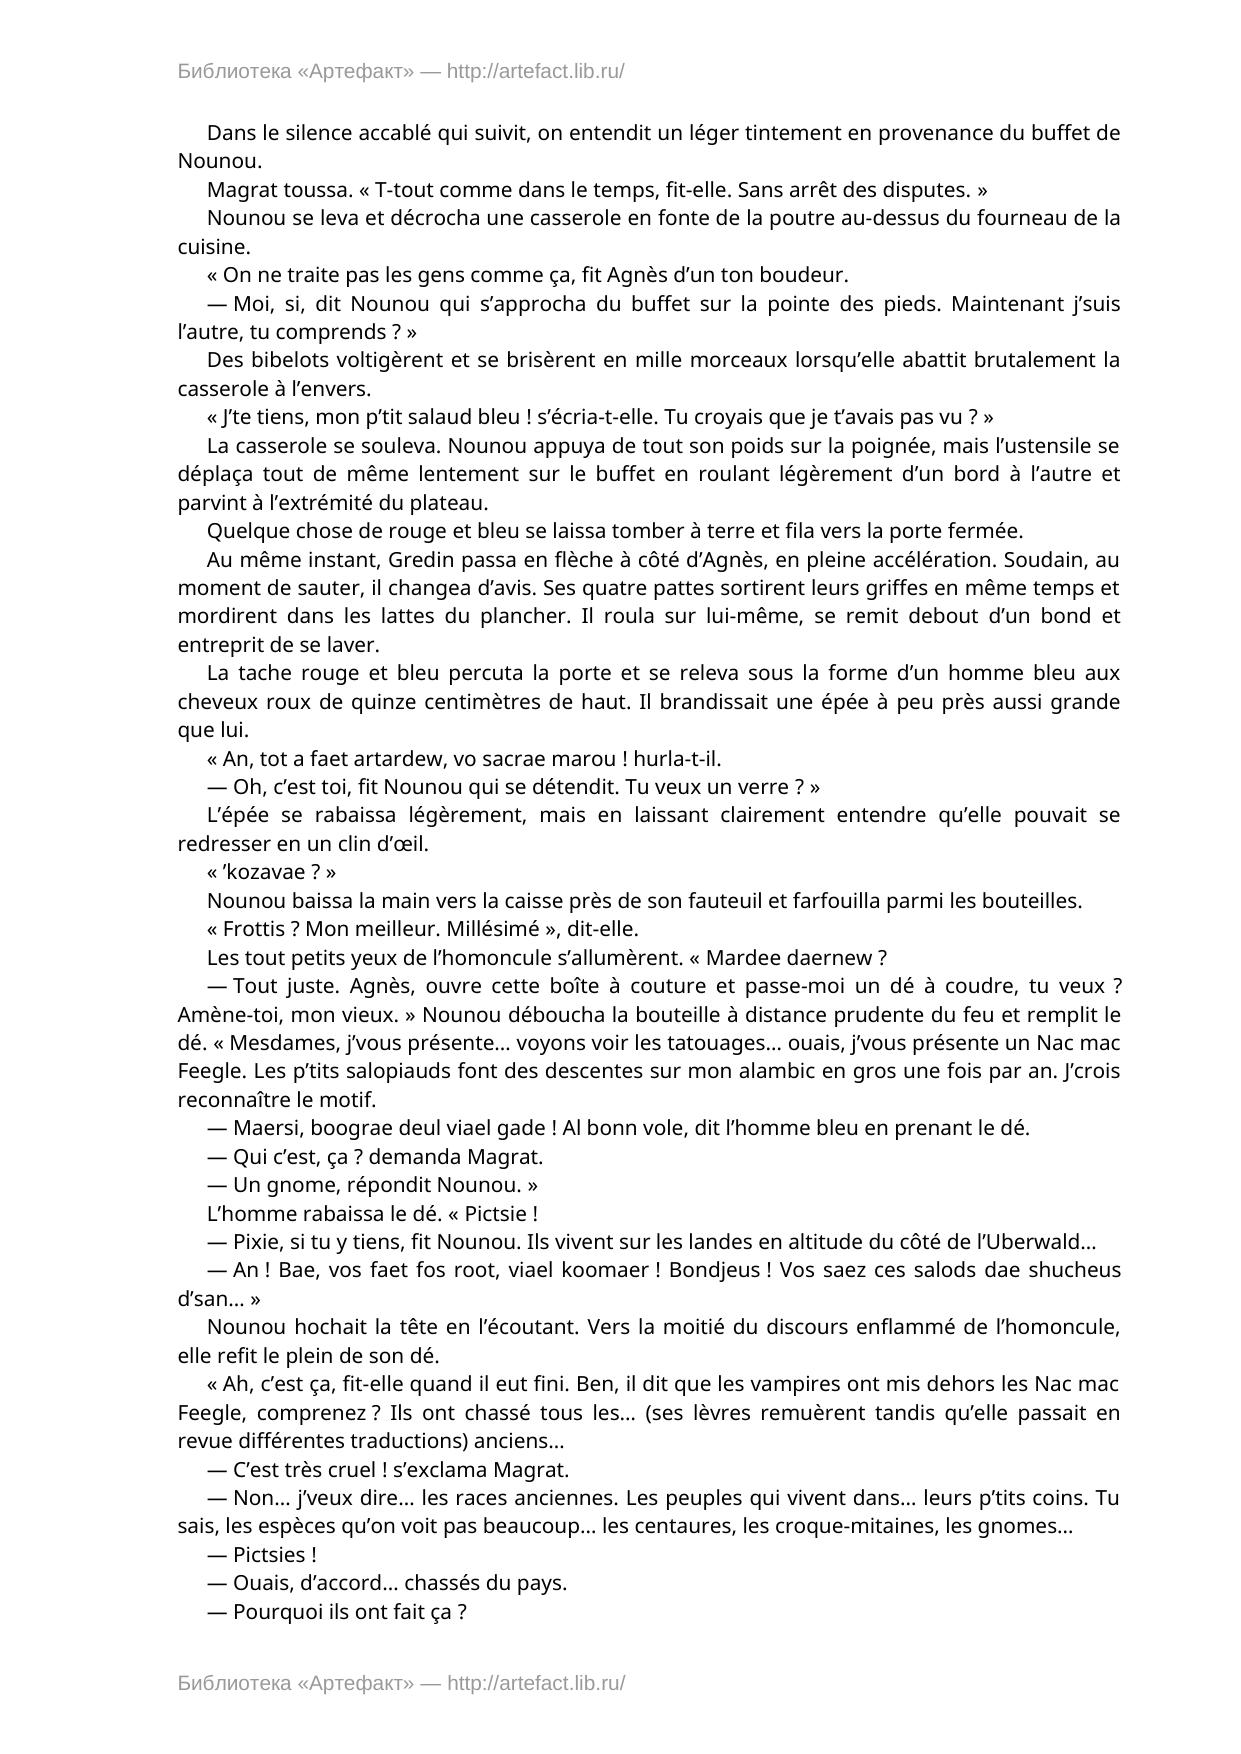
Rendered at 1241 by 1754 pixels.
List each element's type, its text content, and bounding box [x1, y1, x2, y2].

text Magrat toussa. « T-tout comme dans le temps, fit-elle. Sans arrêt des disputes. » [177, 175, 1122, 203]
text — Pixie, si tu y tiens, fit Nounou. Ils vivent sur les landes en altitude du côté de l’Uberwald… [177, 1227, 1122, 1256]
text Quelque chose de rouge et bleu se laissa tomber à terre et fila vers la porte fermée. [177, 516, 1122, 545]
text « An, tot a faet artardew, vo sacrae marou ! hurla-t-il. [177, 744, 1122, 772]
text — Ouais, d’accord… chassés du pays. [177, 1568, 1122, 1597]
text — Oh, c’est toi, fit Nounou qui se détendit. Tu veux un verre ? » [177, 772, 1122, 801]
text Nounou baissa la main vers la caisse près de son fauteuil et farfouilla parmi les bouteilles. [177, 886, 1122, 914]
text Les tout petits yeux de l’homoncule s’allumèrent. « Mardee daernew ? [177, 943, 1122, 971]
text « J’te tiens, mon p’tit salaud bleu ! s’écria-t-elle. Tu croyais que je t’avais pas vu ? » [177, 402, 1122, 431]
text Dans le silence accablé qui suivit, on entendit un léger tintement en provenance du buffet de Nounou. [177, 118, 1122, 175]
text — Maersi, boograe deul viael gade ! Al bonn vole, dit l’homme bleu en prenant le dé. [177, 1113, 1122, 1142]
text — C’est très cruel ! s’exclama Magrat. [177, 1455, 1122, 1483]
text L’épée se rabaissa légèrement, mais en laissant clairement entendre qu’elle pouvait se redresser en un clin d’œil. [177, 801, 1122, 857]
text — Un gnome, répondit Nounou. » [177, 1170, 1122, 1199]
text — Tout juste. Agnès, ouvre cette boîte à couture et passe-moi un dé à coudre, tu veux ? Amène-toi, mon vieux. » Nounou déboucha la bouteille à distance prudente du feu et remplit le dé. « Mesdames, j’vous présente… voyons voir les tatouages… ouais, j’vous présente un Nac mac Feegle. Les p’tits salopiauds font des descentes sur mon alambic en gros une fois par an. J’crois reconnaître le motif. [177, 971, 1122, 1113]
text Nounou se leva et décrocha une casserole en fonte de la poutre au-dessus du fourneau de la cuisine. [177, 203, 1122, 260]
text — Moi, si, dit Nounou qui s’approcha du buffet sur la pointe des pieds. Maintenant j’suis l’autre, tu comprends ? » [177, 289, 1122, 346]
text L’homme rabaissa le dé. « Pictsie ! [177, 1199, 1122, 1227]
text La casserole se souleva. Nounou appuya de tout son poids sur la poignée, mais l’ustensile se déplaça tout de même lentement sur le buffet en roulant légèrement d’un bord à l’autre et parvint à l’extrémité du plateau. [177, 431, 1122, 516]
text — Qui c’est, ça ? demanda Magrat. [177, 1142, 1122, 1170]
text Des bibelots voltigèrent et se brisèrent en mille morceaux lorsqu’elle abattit brutalement la casserole à l’envers. [177, 346, 1122, 402]
text Au même instant, Gredin passa en flèche à côté d’Agnès, en pleine accélération. Soudain, au moment de sauter, il changea d’avis. Ses quatre pattes sortirent leurs griffes en même temps et mordirent dans les lattes du plancher. Il roula sur lui-même, se remit debout d’un bond et entreprit de se laver. [177, 545, 1122, 658]
text « ’kozavae ? » [177, 857, 1122, 886]
text — Non… j’veux dire… les races anciennes. Les peuples qui vivent dans… leurs p’tits coins. Tu sais, les espèces qu’on voit pas beaucoup… les centaures, les croque-mitaines, les gnomes… [177, 1483, 1122, 1540]
text « Ah, c’est ça, fit-elle quand il eut fini. Ben, il dit que les vampires ont mis dehors les Nac mac Feegle, comprenez ? Ils ont chassé tous les… (ses lèvres remuèrent tandis qu’elle passait en revue différentes traductions) anciens… [177, 1369, 1122, 1455]
text — Pictsies ! [177, 1540, 1122, 1568]
text Nounou hochait la tête en l’écoutant. Vers la moitié du discours enflammé de l’homoncule, elle refit le plein de son dé. [177, 1312, 1122, 1369]
text « Frottis ? Mon meilleur. Millésimé », dit-elle. [177, 914, 1122, 943]
text — Pourquoi ils ont fait ça ? [177, 1597, 1122, 1625]
text La tache rouge et bleu percuta la porte et se releva sous la forme d’un homme bleu aux cheveux roux de quinze centimètres de haut. Il brandissait une épée à peu près aussi grande que lui. [177, 658, 1122, 744]
text — An ! Bae, vos faet fos root, viael koomaer ! Bondjeus ! Vos saez ces salods dae shucheus d’san… » [177, 1256, 1122, 1312]
text « On ne traite pas les gens comme ça, fit Agnès d’un ton boudeur. [177, 260, 1122, 289]
